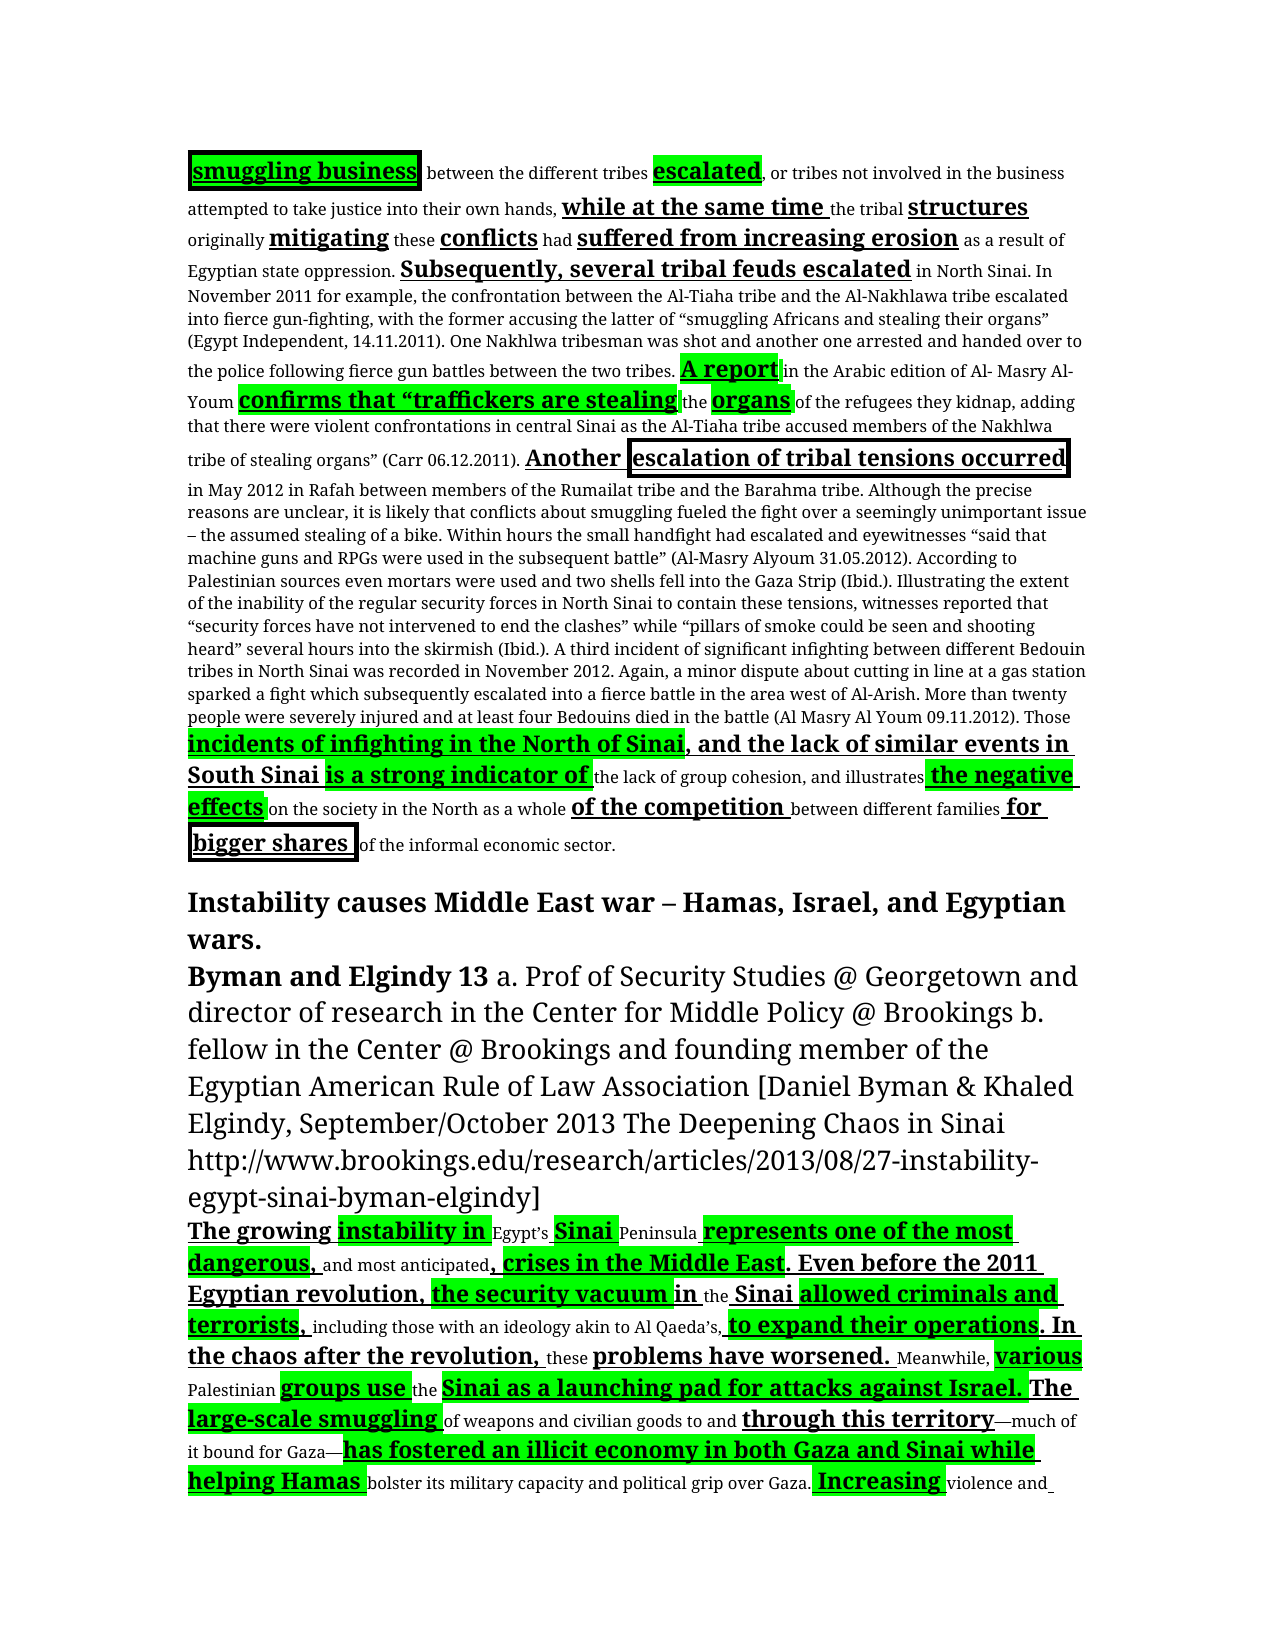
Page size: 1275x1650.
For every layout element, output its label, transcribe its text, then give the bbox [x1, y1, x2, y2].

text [187, 150, 1087, 862]
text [187, 1215, 1087, 1496]
subtitle Instability causes Middle East war – Hamas, Israel, and Egyptian wars. [187, 883, 1087, 957]
text Byman and Elgindy 13 a. Prof of Security Studies @ Georgetown and director of research in the Center for Middle Policy @ Brookings b. fellow in the Center @ Brookings and founding member of the Egyptian American Rule of Law Association [Daniel Byman & Khaled Elgindy, September/October 2013 The Deepening Chaos in Sinai http://www.brookings.edu/research/articles/2013/08/27-instability-egypt-sinai-byman-elgindy] [187, 957, 1087, 1215]
